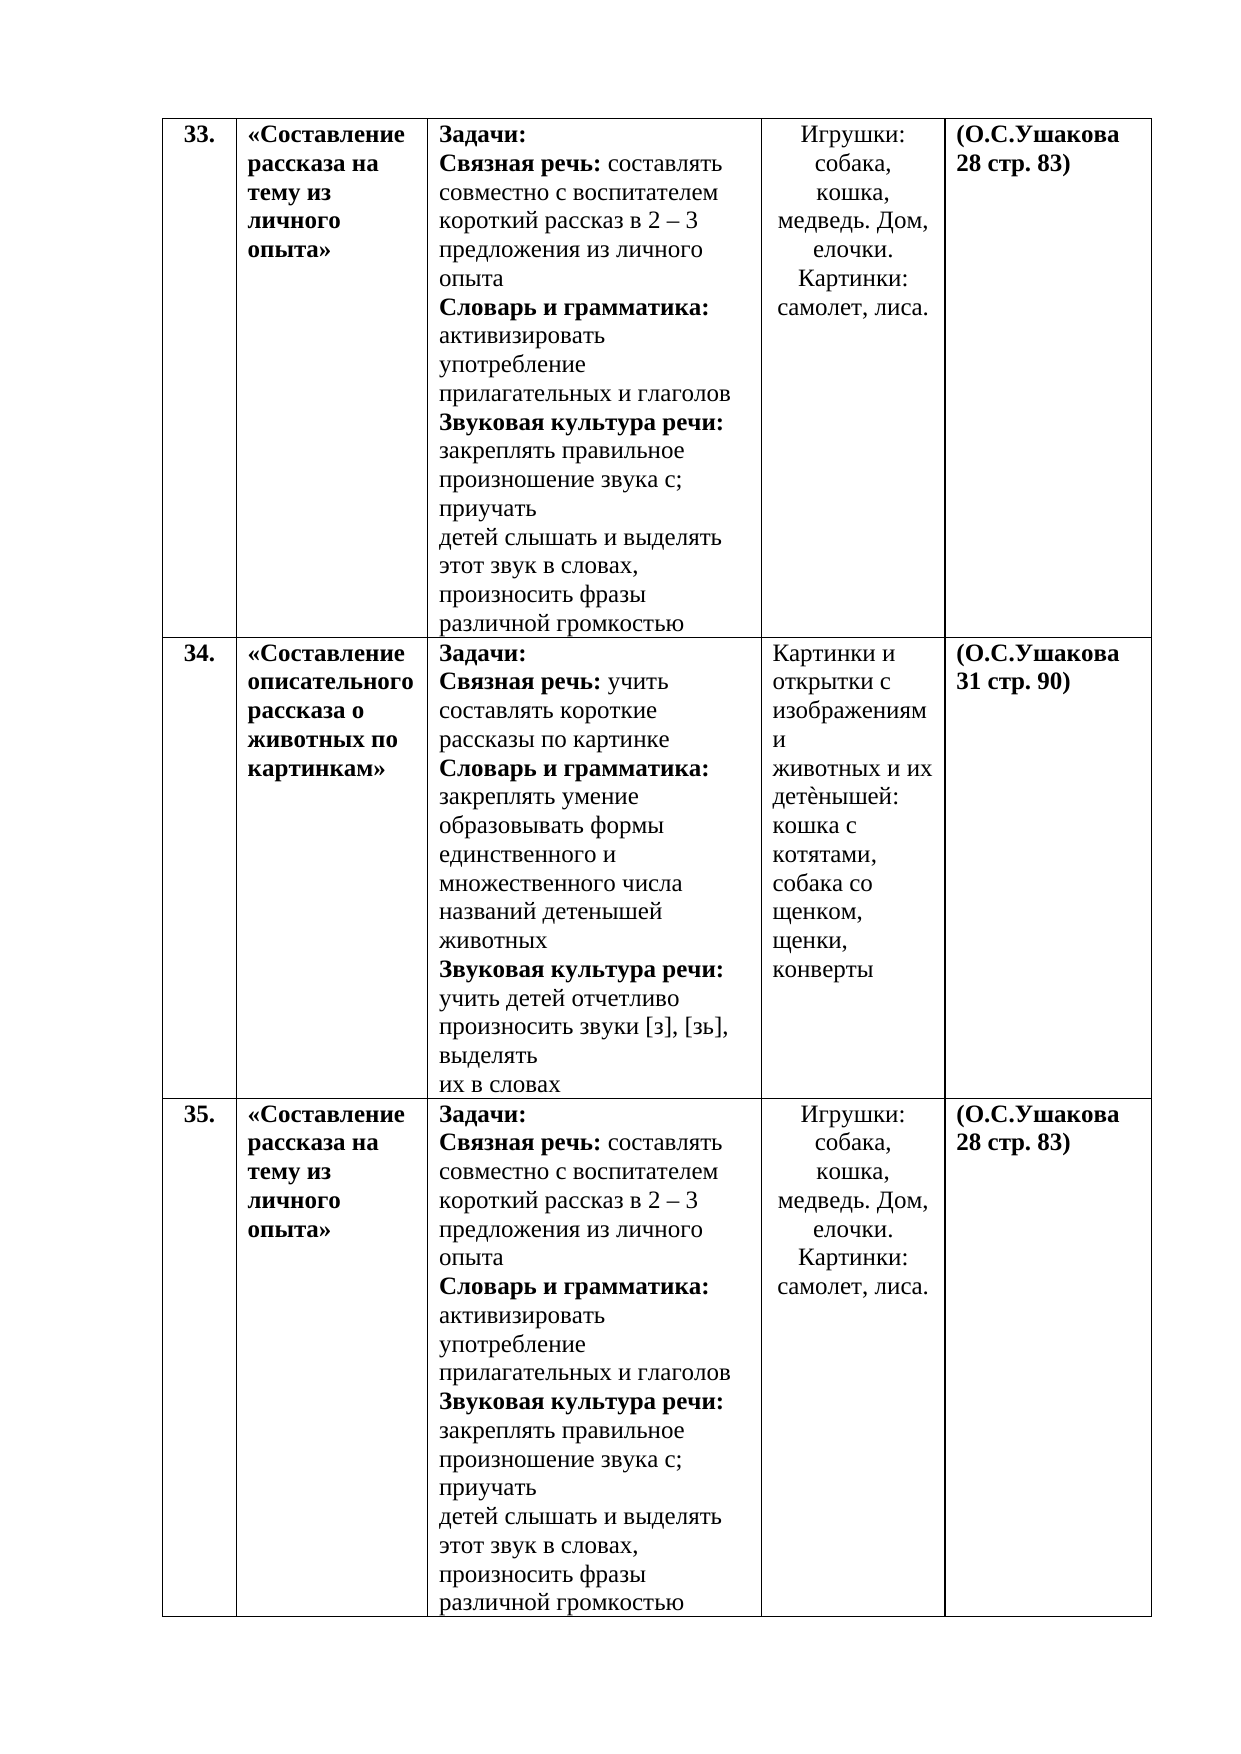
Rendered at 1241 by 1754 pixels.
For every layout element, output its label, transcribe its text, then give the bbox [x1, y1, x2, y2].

table_cell 34. [163, 638, 236, 1098]
table_cell Задачи: Связная речь: составлять совместно с воспитателем короткий рассказ в 2 – 3 предложения из личного опыта Словарь и грамматика: активизировать употребление прилагательных и глаголов Звуковая культура речи: закреплять правильное произношение звука с; приучать детей слышать и выделять этот звук в словах, произносить фразы различной громкостью [428, 119, 761, 637]
table_cell (О.С.Ушакова 28 стр. 83) [946, 119, 1151, 637]
table_cell «Составление описательного рассказа о животных по картинкам» [237, 638, 427, 1098]
table_cell (О.С.Ушакова 31 стр. 90) [946, 638, 1151, 1098]
table_cell 33. [163, 119, 236, 637]
table_cell (О.С.Ушакова 28 стр. 83) [946, 1099, 1151, 1616]
table_cell Картинки и открытки с изображениями животных и их детѐнышей: кошка с котятами, собака со щенком, щенки, конверты [762, 638, 944, 1098]
table_cell Задачи: Связная речь: учить составлять короткие рассказы по картинке Словарь и грамматика: закреплять умение образовывать формы единственного и множественного числа названий детенышей животных Звуковая культура речи: учить детей отчетливо произносить звуки [з], [зь], выделять их в словах [428, 638, 761, 1098]
table_cell 35. [163, 1099, 236, 1616]
table_cell «Составление рассказа на тему из личного опыта» [237, 1099, 427, 1616]
table_cell Игрушки: собака, кошка, медведь. Дом, елочки. Картинки: самолет, лиса. [762, 119, 944, 637]
table_cell Задачи: Связная речь: составлять совместно с воспитателем короткий рассказ в 2 – 3 предложения из личного опыта Словарь и грамматика: активизировать употребление прилагательных и глаголов Звуковая культура речи: закреплять правильное произношение звука с; приучать детей слышать и выделять этот звук в словах, произносить фразы различной громкостью [428, 1099, 761, 1616]
table_cell Игрушки: собака, кошка, медведь. Дом, елочки. Картинки: самолет, лиса. [762, 1099, 944, 1616]
table_cell «Составление рассказа на тему из личного опыта» [237, 119, 427, 637]
